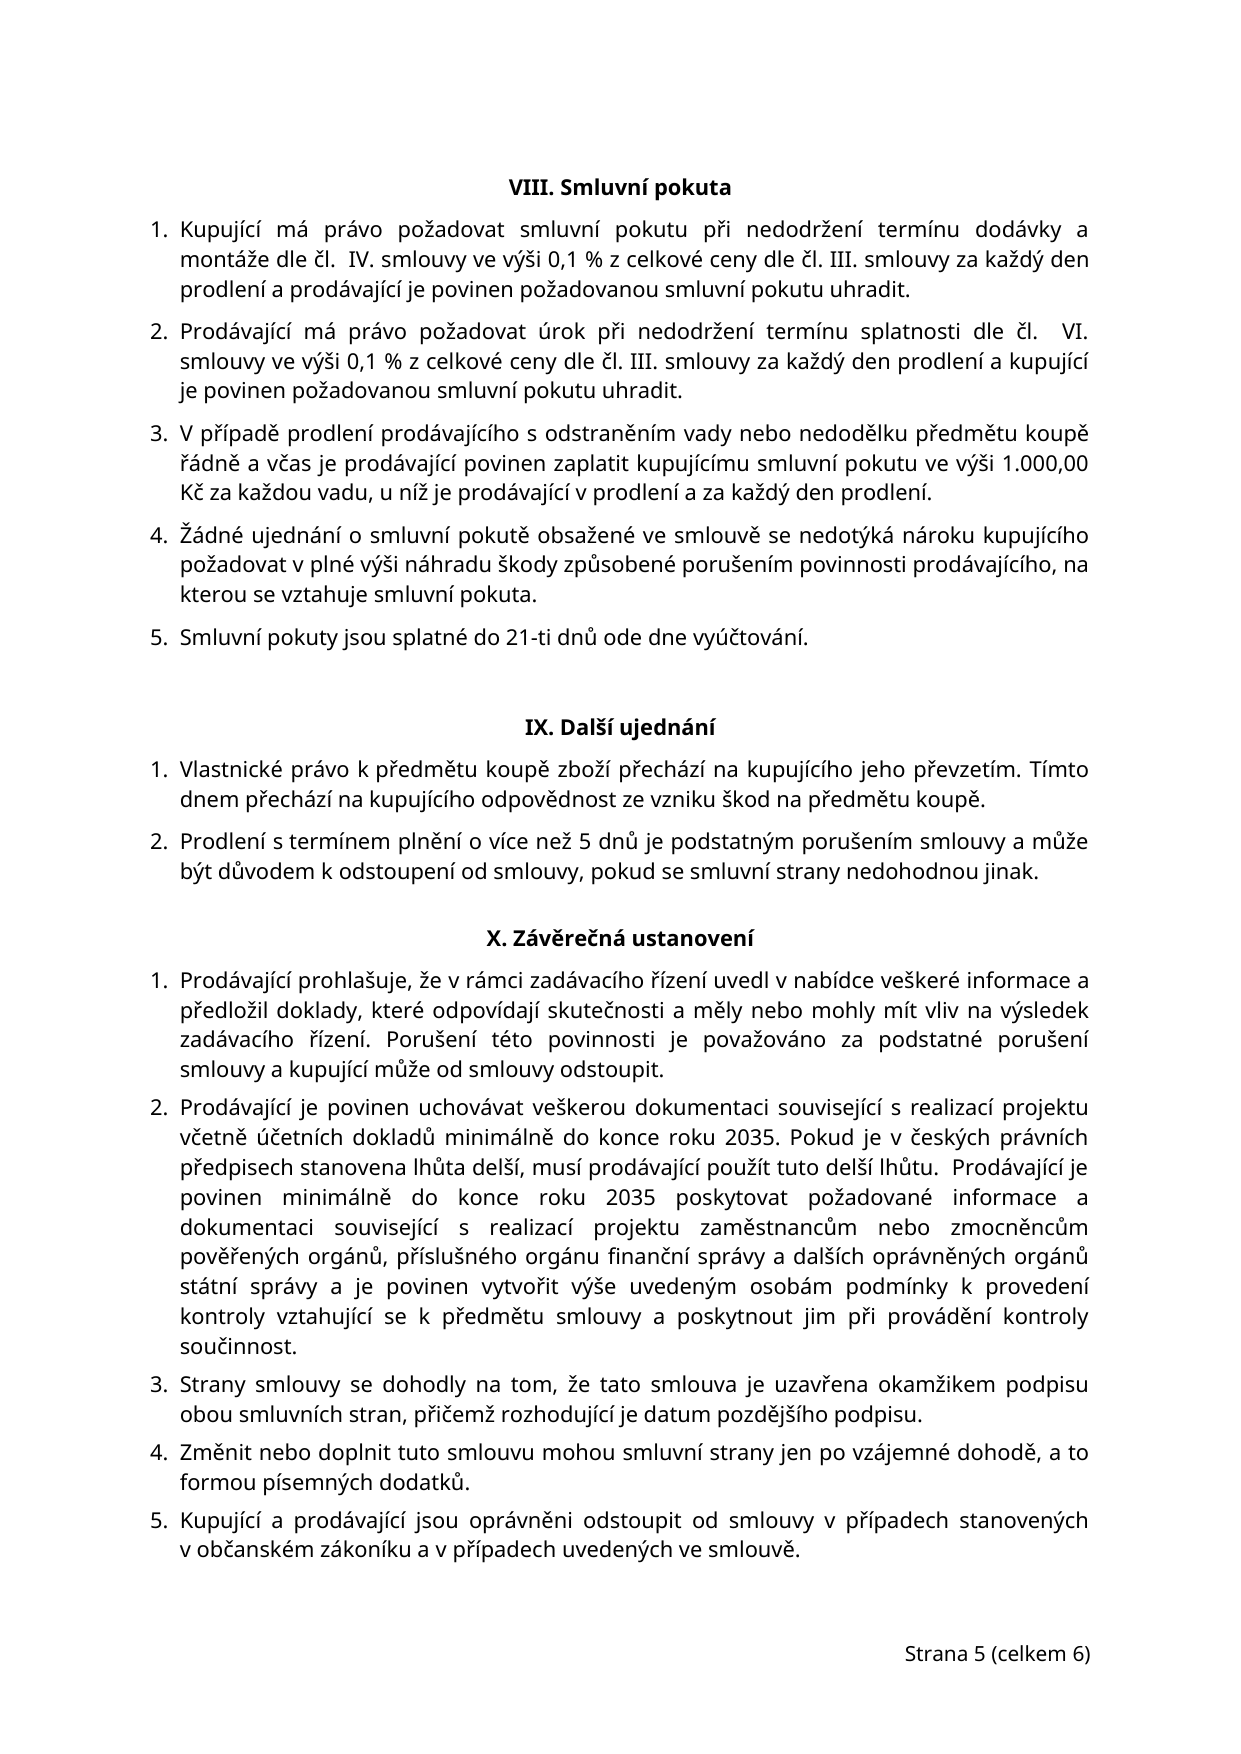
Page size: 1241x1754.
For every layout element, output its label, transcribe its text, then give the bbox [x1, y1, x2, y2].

list V případě prodlení prodávajícího s odstraněním vady nebo nedodělku předmětu koupě řádně a včas je prodávající povinen zaplatit kupujícímu smluvní pokutu ve výši 1.000,00 Kč za každou vadu, u níž je prodávající v prodlení a za každý den prodlení. [150, 418, 1090, 507]
subtitle VIII. Smluvní pokuta [150, 172, 1090, 202]
list Žádné ujednání o smluvní pokutě obsažené ve smlouvě se nedotýká nároku kupujícího požadovat v plné výši náhradu škody způsobené porušením povinnosti prodávajícího, na kterou se vztahuje smluvní pokuta. [150, 520, 1090, 609]
list Prodlení s termínem plnění o více než 5 dnů je podstatným porušením smlouvy a může být důvodem k odstoupení od smlouvy, pokud se smluvní strany nedohodnou jinak. [150, 826, 1090, 886]
subtitle Kupující a prodávající jsou oprávněni odstoupit od smlouvy v případech stanovených v občanském zákoníku a v případech uvedených ve smlouvě. [150, 1504, 1090, 1564]
list Kupující má právo požadovat smluvní pokutu při nedodržení termínu dodávky a montáže dle čl. IV. smlouvy ve výši 0,1 % z celkové ceny dle čl. III. smlouvy za každý den prodlení a prodávající je povinen požadovanou smluvní pokutu uhradit. [150, 214, 1090, 303]
subtitle Změnit nebo doplnit tuto smlouvu mohou smluvní strany jen po vzájemné dohodě, a to formou písemných dodatků. [150, 1437, 1090, 1496]
list Prodávající má právo požadovat úrok při nedodržení termínu splatnosti dle čl. VI. smlouvy ve výši 0,1 % z celkové ceny dle čl. III. smlouvy za každý den prodlení a kupující je povinen požadovanou smluvní pokutu uhradit. [150, 316, 1090, 405]
subtitle Strany smlouvy se dohodly na tom, že tato smlouva je uzavřena okamžikem podpisu obou smluvních stran, přičemž rozhodující je datum pozdějšího podpisu. [150, 1369, 1090, 1428]
subtitle Prodávající prohlašuje, že v rámci zadávacího řízení uvedl v nabídce veškeré informace a předložil doklady, které odpovídají skutečnosti a měly nebo mohly mít vliv na výsledek zadávacího řízení. Porušení této povinnosti je považováno za podstatné porušení smlouvy a kupující může od smlouvy odstoupit. [150, 965, 1090, 1084]
list Smluvní pokuty jsou splatné do 21-ti dnů ode dne vyúčtování. [150, 622, 1090, 651]
text X. Závěrečná ustanovení [150, 922, 1090, 952]
list Vlastnické právo k předmětu koupě zboží přechází na kupujícího jeho převzetím. Tímto dnem přechází na kupujícího odpovědnost ze vzniku škod na předmětu koupě. [150, 754, 1090, 814]
subtitle Prodávající je povinen uchovávat veškerou dokumentaci související s realizací projektu včetně účetních dokladů minimálně do konce roku 2035. Pokud je v českých právních předpisech stanovena lhůta delší, musí prodávající použít tuto delší lhůtu. Prodávající je povinen minimálně do konce roku 2035 poskytovat požadované informace a dokumentaci související s realizací projektu zaměstnancům nebo zmocněncům pověřených orgánů, příslušného orgánu finanční správy a dalších oprávněných orgánů státní správy a je povinen vytvořit výše uvedeným osobám podmínky k provedení kontroly vztahující se k předmětu smlouvy a poskytnout jim při provádění kontroly součinnost. [150, 1092, 1090, 1360]
text IX. Další ujednání [150, 712, 1090, 742]
